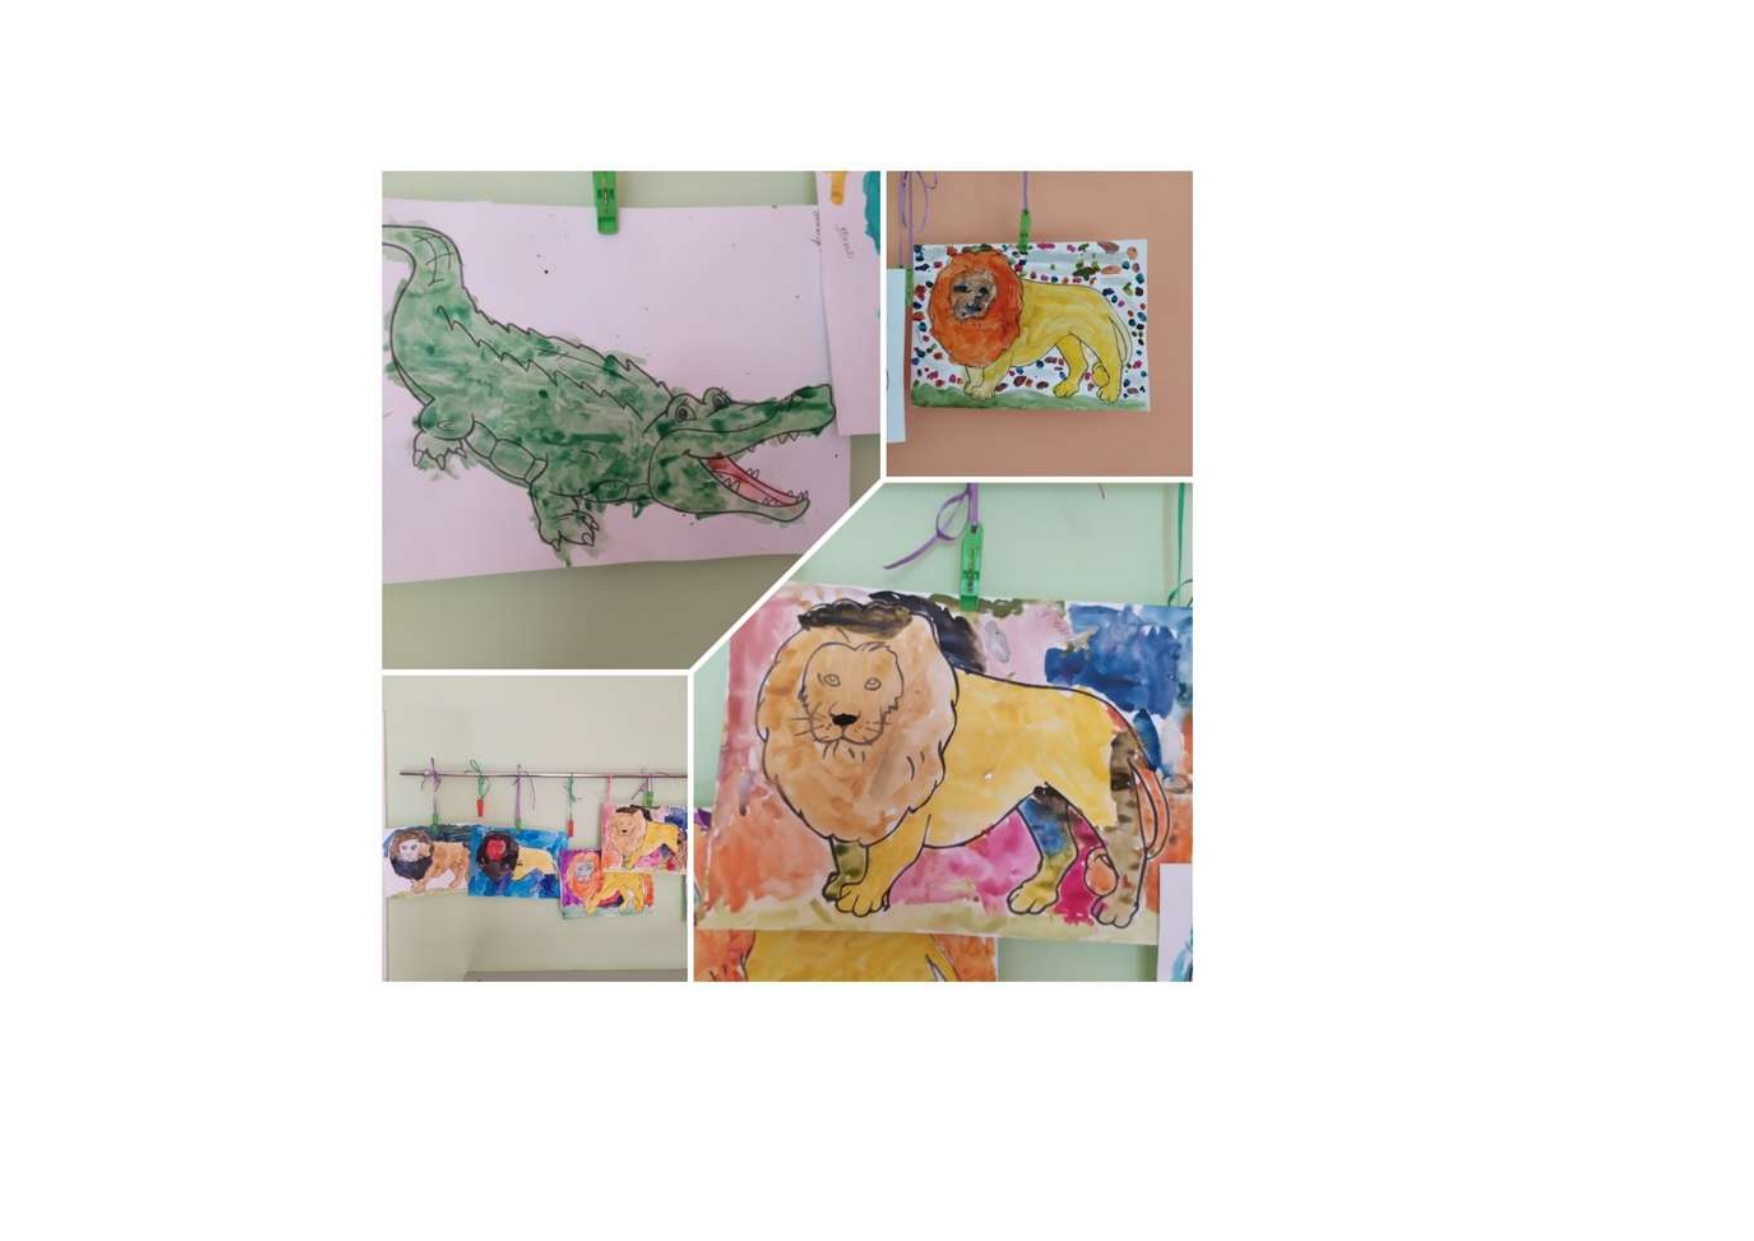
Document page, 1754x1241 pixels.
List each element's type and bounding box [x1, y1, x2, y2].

picture [373, 162, 1202, 991]
